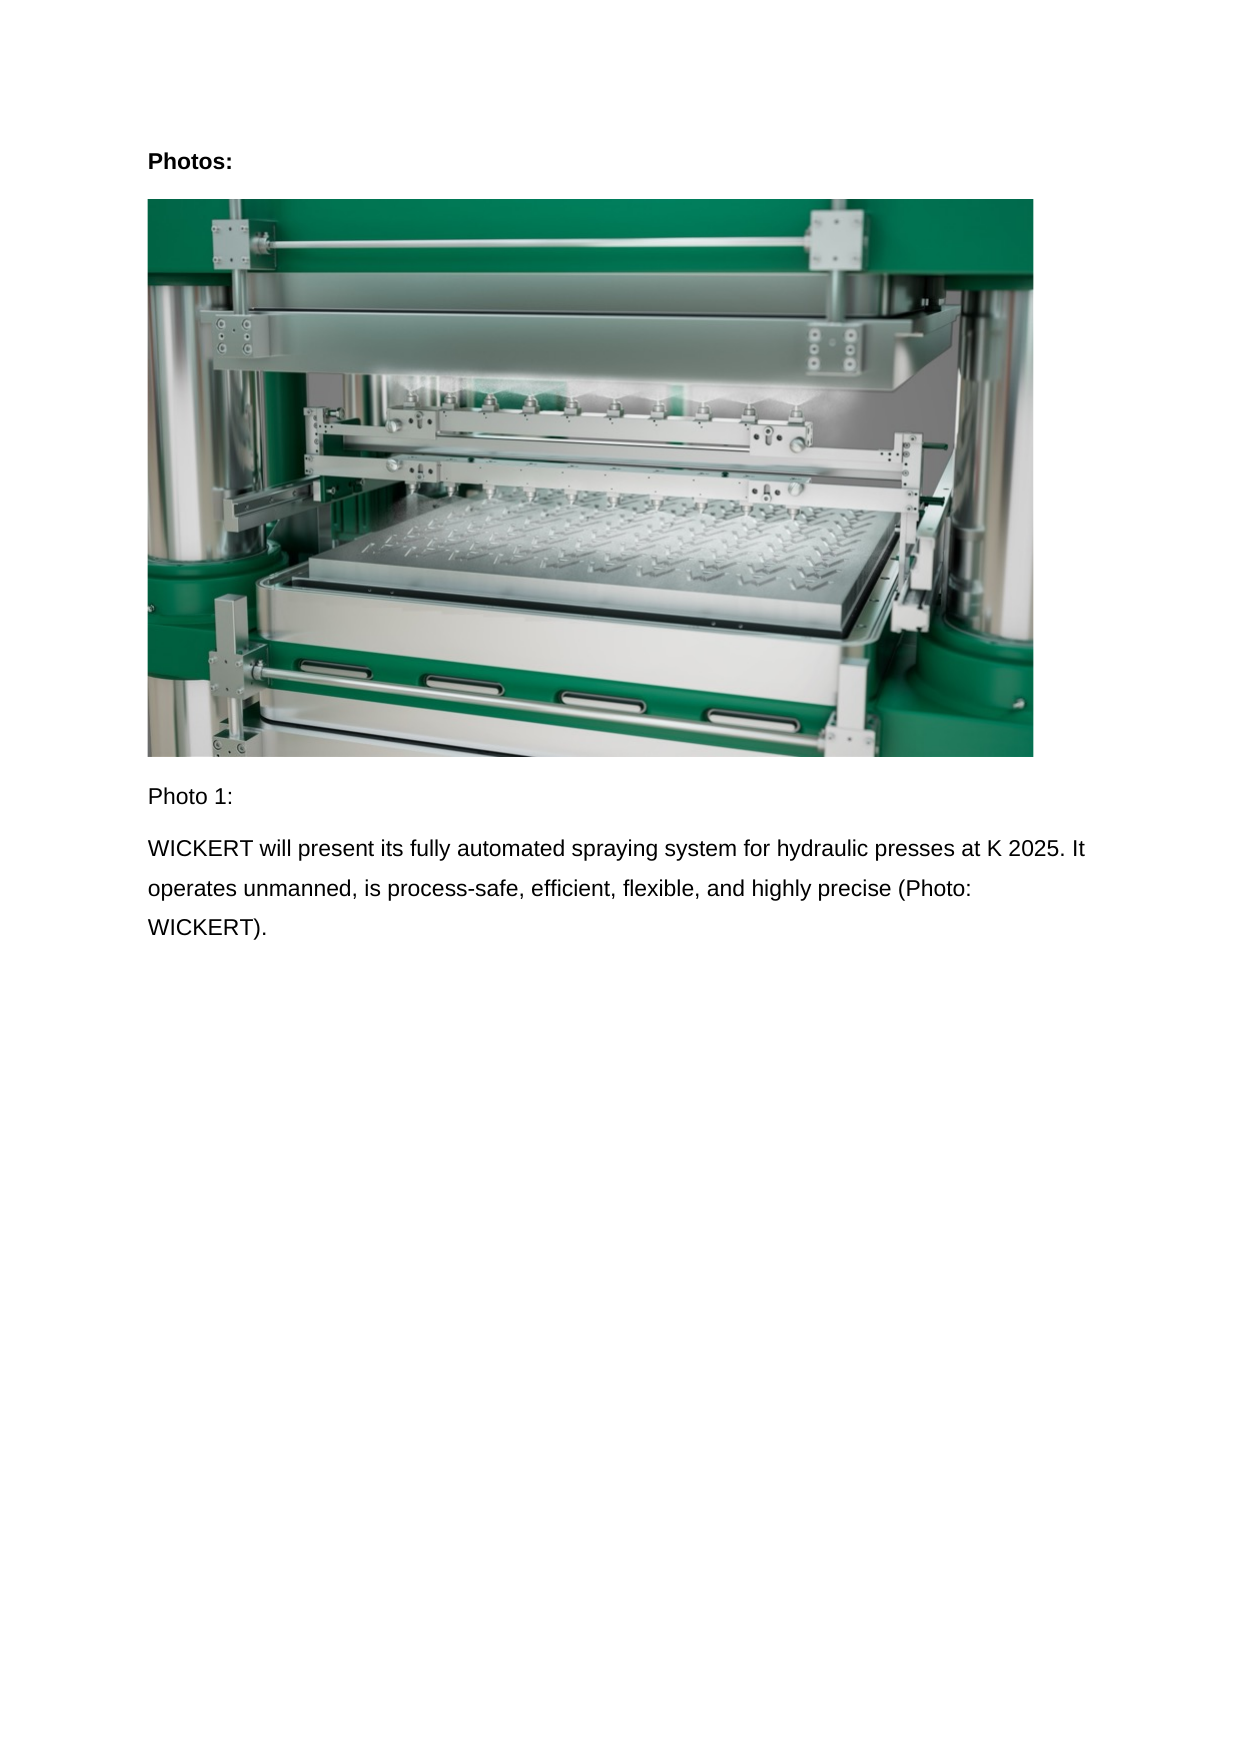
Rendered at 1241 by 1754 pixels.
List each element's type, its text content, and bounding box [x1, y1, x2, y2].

text Photo 1: [148, 783, 1093, 810]
text WICKERT will present its fully automated spraying system for hydraulic presses at K 2025. It operates unmanned, is process-safe, efficient, flexible, and highly precise (Photo: WICKERT). [148, 835, 1093, 941]
text Photos: [148, 148, 1093, 174]
picture [147, 199, 1034, 757]
